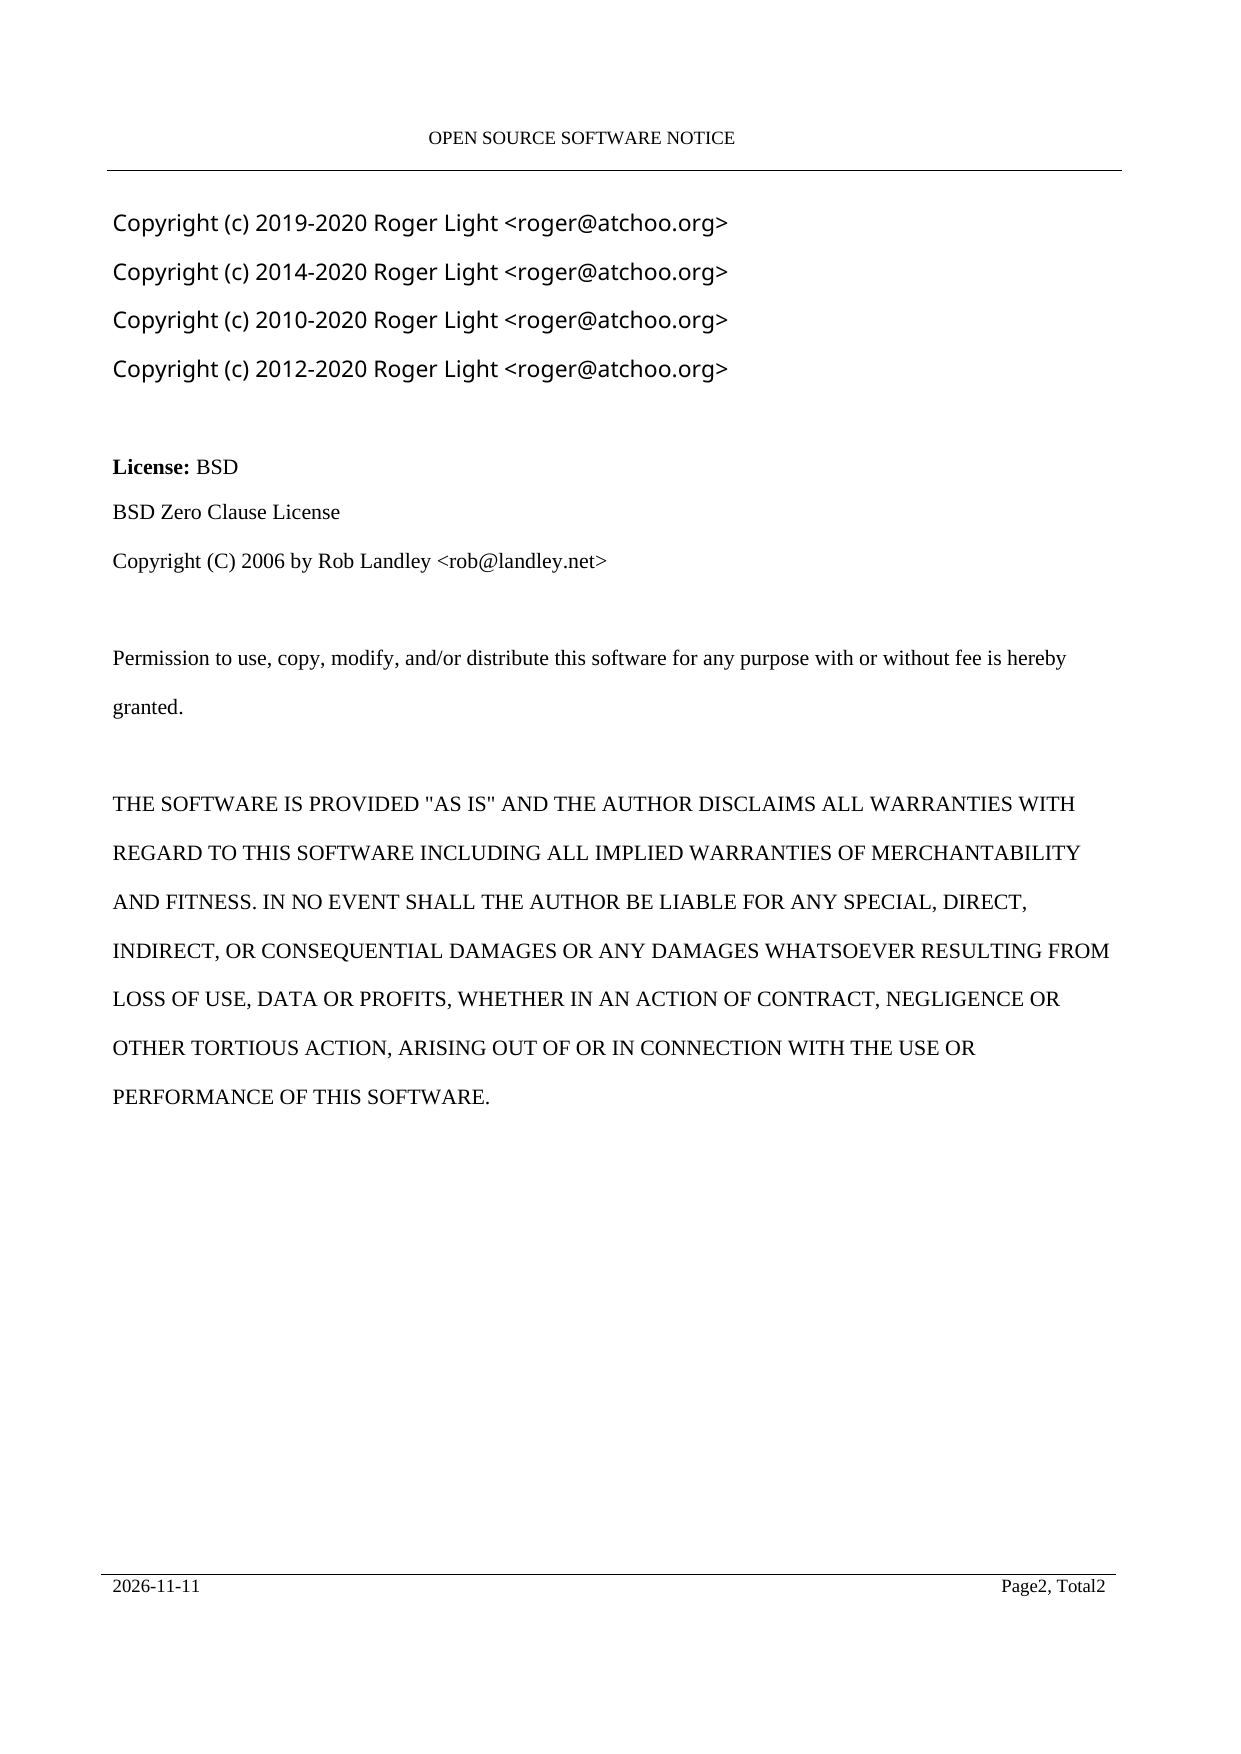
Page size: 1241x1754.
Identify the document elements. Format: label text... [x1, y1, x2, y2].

text BSD Zero Clause License Copyright (C) 2006 by Rob Landley <rob@landley.net> Permission to use, copy, modify, and/or distribute this software for any purpose with or without fee is hereby granted. THE SOFTWARE IS PROVIDED "AS IS" AND THE AUTHOR DISCLAIMS ALL WARRANTIES WITH REGARD TO THIS SOFTWARE INCLUDING ALL IMPLIED WARRANTIES OF MERCHANTABILITY AND FITNESS. IN NO EVENT SHALL THE AUTHOR BE LIABLE FOR ANY SPECIAL, DIRECT, INDIRECT, OR CONSEQUENTIAL DAMAGES OR ANY DAMAGES WHATSOEVER RESULTING FROM LOSS OF USE, DATA OR PROFITS, WHETHER IN AN ACTION OF CONTRACT, NEGLIGENCE OR OTHER TORTIOUS ACTION, ARISING OUT OF OR IN CONNECTION WITH THE USE OR PERFORMANCE OF THIS SOFTWARE. [112, 495, 1128, 1161]
text License: BSD [112, 450, 1128, 483]
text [112, 206, 1128, 434]
